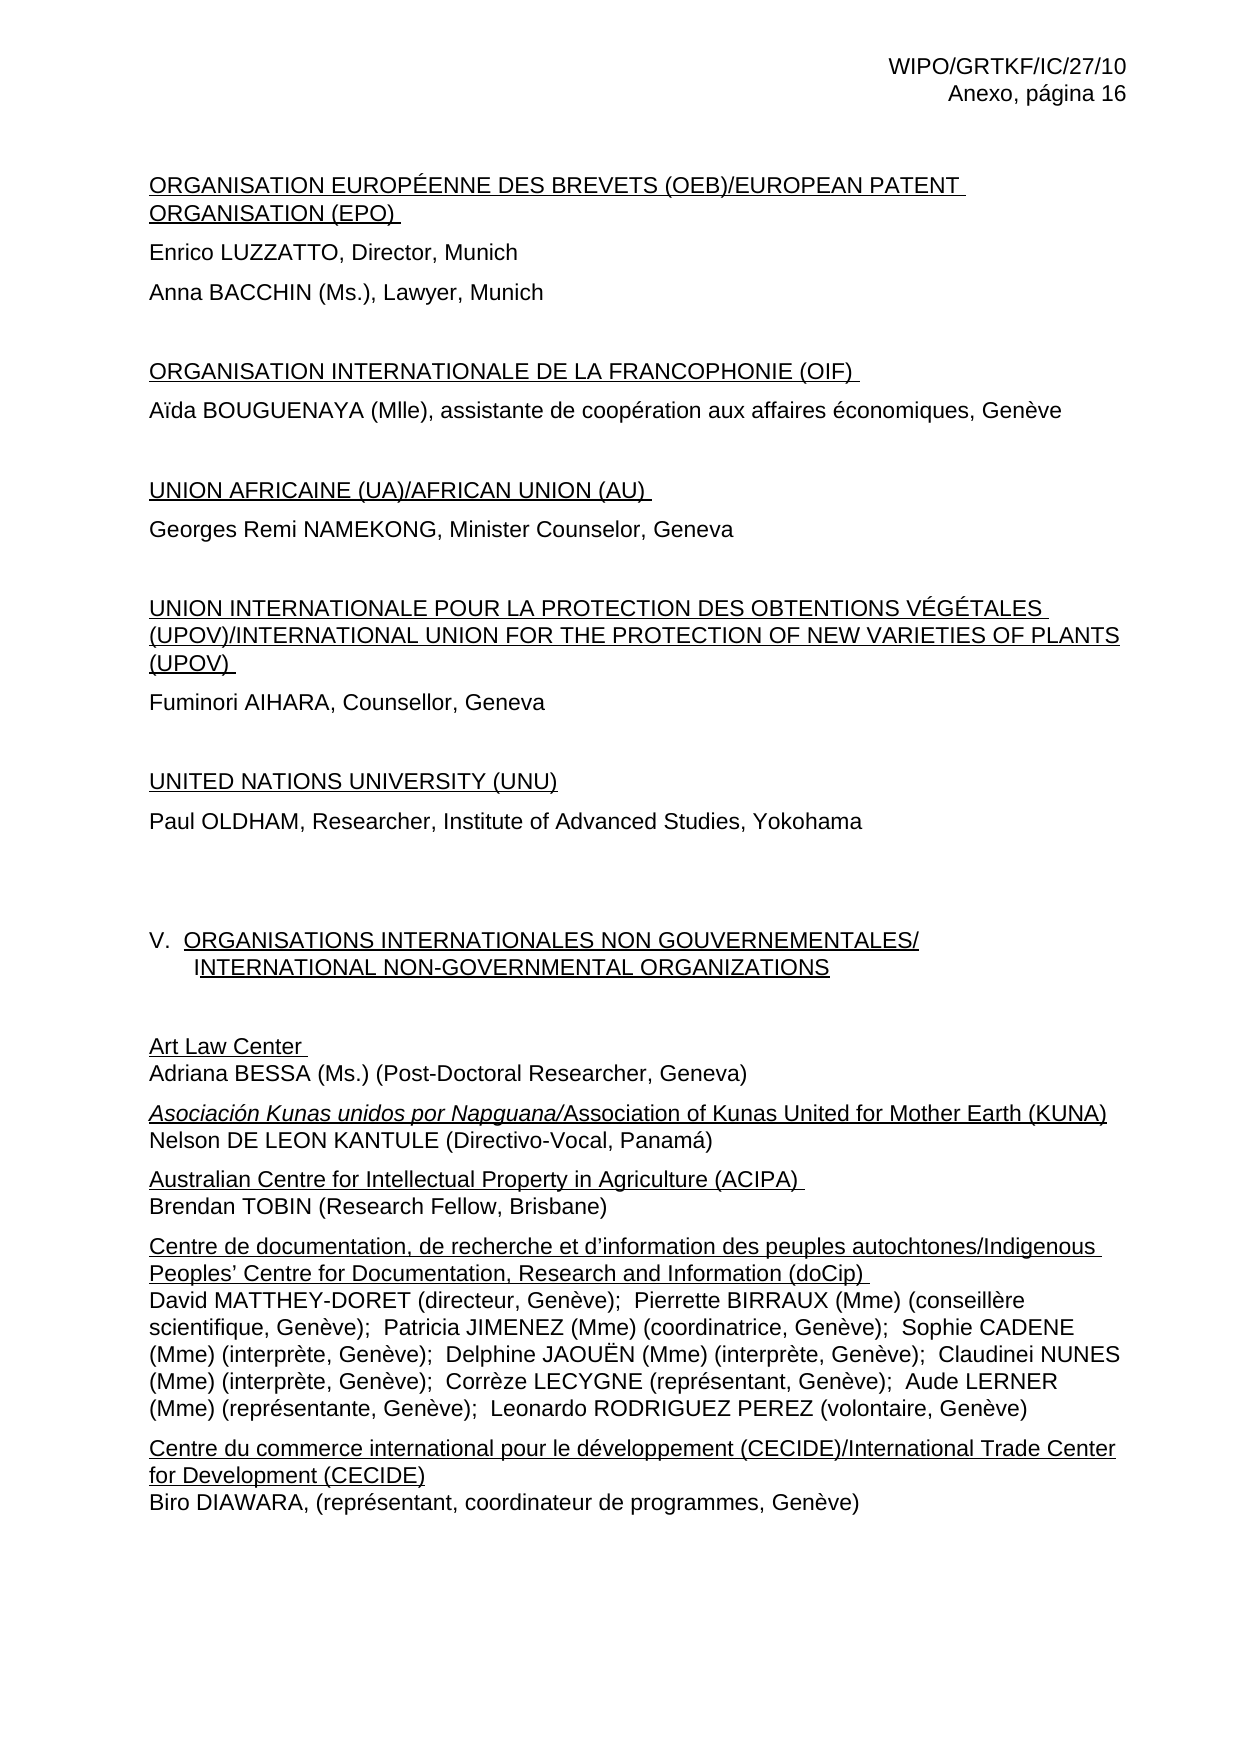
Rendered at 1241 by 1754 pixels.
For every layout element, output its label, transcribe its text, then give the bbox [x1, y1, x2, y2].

text Centre de documentation, de recherche et d’information des peuples autochtones/Indigenous Peoples’ Centre for Documentation, Research and Information (doCip) David MATTHEY-DORET (directeur, Genève); Pierrette BIRRAUX (Mme) (conseillère scientifique, Genève); Patricia JIMENEZ (Mme) (coordinatrice, Genève); Sophie CADENE (Mme) (interprète, Genève); Delphine JAOUËN (Mme) (interprète, Genève); Claudinei NUNES (Mme) (interprète, Genève); Corrèze LECYGNE (représentant, Genève); Aude LERNER (Mme) (représentante, Genève); Leonardo RODRIGUEZ PEREZ (volontaire, Genève) [149, 1232, 1122, 1422]
text Asociación Kunas unidos por Napguana/Association of Kunas United for Mother Earth (KUNA) Nelson DE LEON KANTULE (Directivo-Vocal, Panamá) [149, 1099, 1122, 1153]
text Centre du commerce international pour le développement (CECIDE)/International Trade Center for Development (CECIDE) Biro DIAWARA, (représentant, coordinateur de programmes, Genève) [149, 1434, 1122, 1516]
text Art Law Center Adriana BESSA (Ms.) (Post-Doctoral Researcher, Geneva) [149, 1032, 1122, 1086]
text Aïda BOUGUENAYA (Mlle), assistante de coopération aux affaires économiques, Genève [149, 397, 1122, 424]
text Fuminori AIHARA, Counsellor, Geneva [149, 688, 1122, 716]
text UNION INTERNATIONALE POUR LA PROTECTION DES OBTENTIONS VÉGÉTALES (UPOV)/INTERNATIONAL UNION FOR THE PROTECTION OF NEW VARIETIES OF PLANTS (UPOV) [149, 595, 1122, 676]
text ORGANISATION INTERNATIONALE DE LA FRANCOPHONIE (OIF) [149, 357, 1122, 384]
text Paul OLDHAM, Researcher, Institute of Advanced Studies, Yokohama [149, 807, 1122, 834]
text UNION AFRICAINE (UA)/AFRICAN UNION (AU) [149, 476, 1122, 503]
text ORGANISATION EUROPÉENNE DES BREVETS (OEB)/EUROPEAN PATENT ORGANISATION (EPO) [149, 172, 1122, 226]
text Anna BACCHIN (Ms.), Lawyer, Munich [149, 278, 1122, 305]
text Georges Remi NAMEKONG, Minister Counselor, Geneva [149, 516, 1122, 543]
text V. Organisations internationales non Gouvernementales/ International Non-Governmental Organizations [149, 926, 1122, 980]
text UNITED NATIONS UNIVERSITY (UNU) [149, 768, 1122, 795]
text Australian Centre for Intellectual Property in Agriculture (ACIPA) Brendan TOBIN (Research Fellow, Brisbane) [149, 1166, 1122, 1220]
text Enrico LUZZATTO, Director, Munich [149, 238, 1122, 266]
